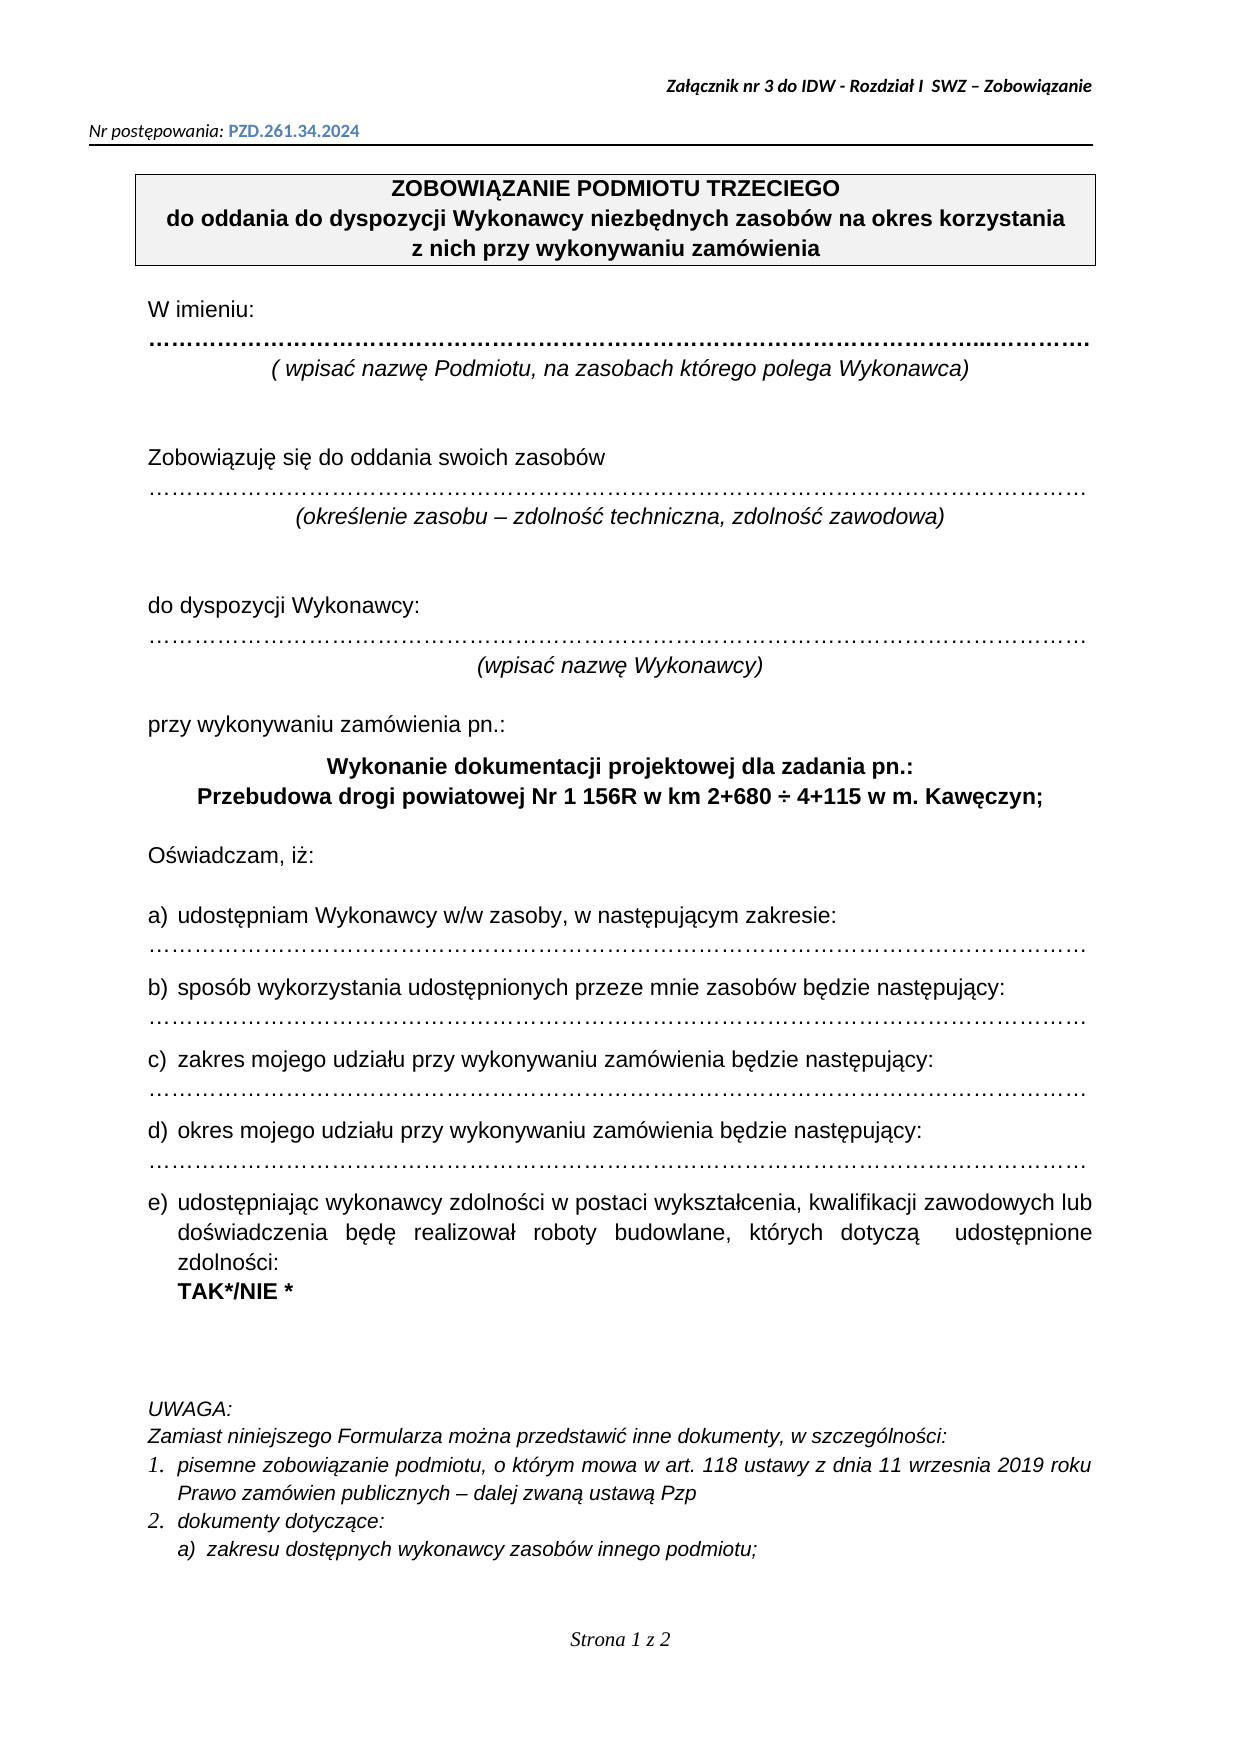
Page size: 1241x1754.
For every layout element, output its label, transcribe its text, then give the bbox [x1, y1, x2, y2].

list okres mojego udziału przy wykonywaniu zamówienia będzie następujący: [148, 1117, 1093, 1144]
text …………………………………………………………………………………………………………… [148, 1147, 1093, 1173]
text UWAGA: [148, 1397, 1093, 1421]
list udostępniając wykonawcy zdolności w postaci wykształcenia, kwalifikacji zawodowych lub doświadczenia będę realizował roboty budowlane, których dotyczą udostępnione zdolności: [148, 1189, 1093, 1275]
text Oświadczam, iż: [148, 842, 1093, 869]
text ( wpisać nazwę Podmiotu, na zasobach którego polega Wykonawca) [148, 355, 1093, 381]
text TAK*/NIE * [177, 1278, 1093, 1305]
text (wpisać nazwę Wykonawcy) [148, 652, 1093, 678]
text …………………………………………………………………………………………………………… [148, 1075, 1093, 1102]
text …………………………………………………………………………………………………………… [148, 931, 1093, 958]
text Zamiast niniejszego Formularza można przedstawić inne dokumenty, w szczególności: [148, 1424, 1093, 1448]
text (określenie zasobu – zdolność techniczna, zdolność zawodowa) [148, 503, 1093, 530]
list zakres mojego udziału przy wykonywaniu zamówienia będzie następujący: [148, 1046, 1093, 1072]
text ………………………………………………………………………………………………...…………. [148, 325, 1093, 352]
text …………………………………………………………………………………………………………… [148, 1003, 1093, 1030]
text przy wykonywaniu zamówienia pn.: [148, 711, 1093, 737]
text Zobowiązuję się do oddania swoich zasobów [148, 444, 1093, 470]
list dokumenty dotyczące: [148, 1507, 1093, 1534]
list pisemne zobowiązanie podmiotu, o którym mowa w art. 118 ustawy z dnia 11 wrzesnia 2019 roku Prawo zamówien publicznych – dalej zwaną ustawą Pzp [148, 1451, 1093, 1504]
text do dyspozycji Wykonawcy: [148, 592, 1093, 619]
text Wykonanie dokumentacji projektowej dla zadania pn.: [148, 753, 1093, 780]
text …………………………………………………………………………………………………………… [148, 474, 1093, 500]
table_header ZOBOWIĄZANIE PODMIOTU TRZECIEGO do oddania do dyspozycji Wykonawcy niezbędnych zasobów na okres korzystania z nich przy wykonywaniu zamówienia [136, 175, 1095, 265]
text W imieniu: [148, 296, 1093, 322]
list zakresu dostępnych wykonawcy zasobów innego podmiotu; [177, 1537, 1093, 1561]
list sposób wykorzystania udostępnionych przeze mnie zasobów będzie następujący: [148, 974, 1093, 1000]
list udostępniam Wykonawcy w/w zasoby, w następującym zakresie: [148, 902, 1093, 928]
text Przebudowa drogi powiatowej Nr 1 156R w km 2+680 ÷ 4+115 w m. Kawęczyn; [148, 783, 1093, 809]
text …………………………………………………………………………………………………………… [148, 622, 1093, 648]
